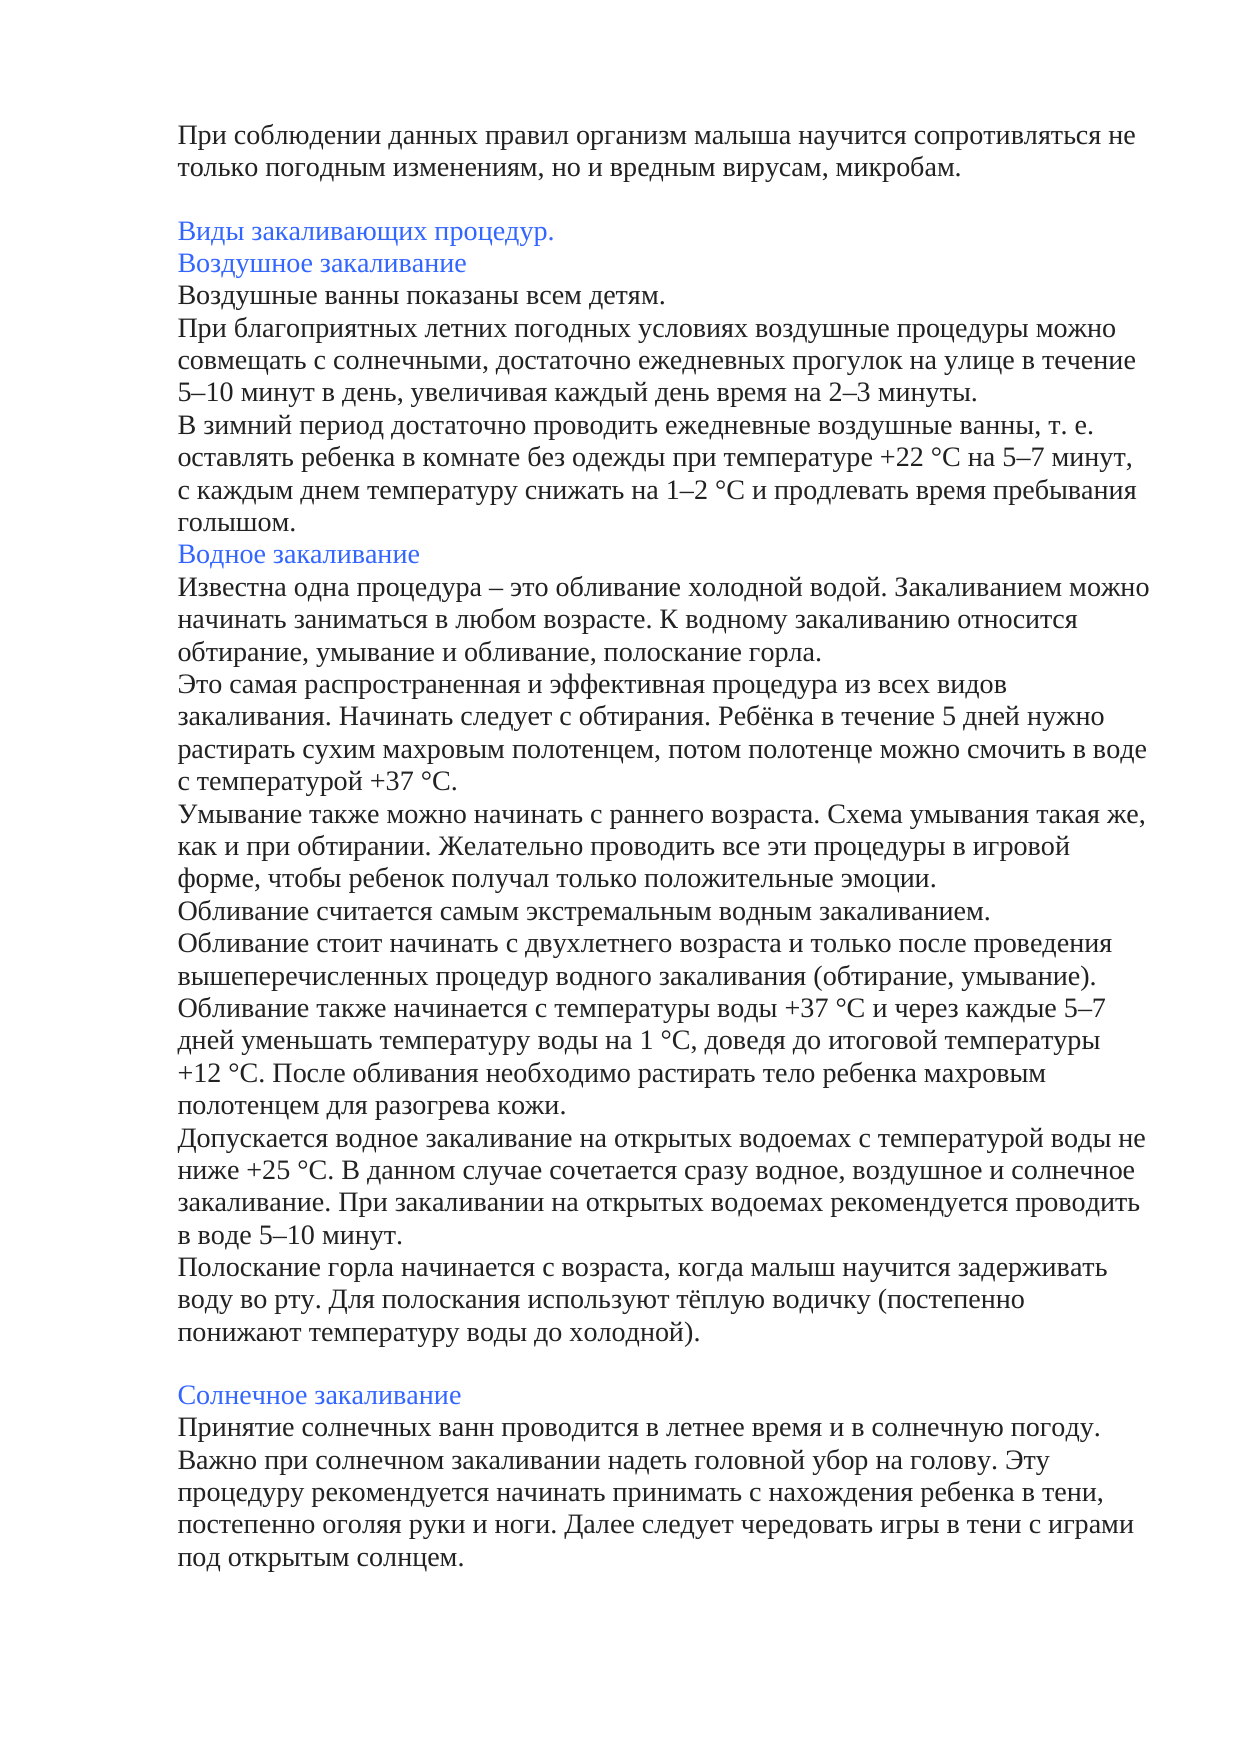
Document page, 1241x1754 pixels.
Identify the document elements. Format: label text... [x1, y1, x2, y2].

text Принятие солнечных ванн проводится в летнее время и в солнечную погоду. [177, 1410, 1152, 1443]
text Умывание также можно начинать с раннего возраста. Схема умывания такая же, как и при обтирании. Желательно проводить все эти процедуры в игровой форме, чтобы ребенок получал только положительные эмоции. [177, 797, 1152, 894]
text Виды закаливающих процедур. [177, 213, 1152, 246]
text Обливание считается самым экстремальным водным закаливанием. [177, 894, 1152, 926]
text В зимний период достаточно проводить ежедневные воздушные ванны, т. е. оставлять ребенка в комнате без одежды при температуре +22 °С на 5–7 минут, с каждым днем температуру снижать на 1–2 °С и продлевать время пребывания голышом. [177, 408, 1152, 537]
text Солнечное закаливание [177, 1378, 1152, 1410]
text Важно при солнечном закаливании надеть головной убор на голову. Эту процедуру рекомендуется начинать принимать с нахождения ребенка в тени, постепенно оголяя руки и ноги. Далее следует чередовать игры в тени с играми под открытым солнцем. [177, 1443, 1152, 1572]
text Воздушные ванны показаны всем детям. [177, 278, 1152, 311]
text При благоприятных летних погодных условиях воздушные процедуры можно совмещать с солнечными, достаточно ежедневных прогулок на улице в течение 5–10 минут в день, увеличивая каждый день время на 2–3 минуты. [177, 311, 1152, 408]
text Обливание также начинается с температуры воды +37 °С и через каждые 5–7 дней уменьшать температуру воды на 1 °С, доведя до итоговой температуры +12 °С. После обливания необходимо растирать тело ребенка махровым полотенцем для разогрева кожи. [177, 991, 1152, 1121]
text При соблюдении данных правил организм малыша научится сопротивляться не только погодным изменениям, но и вредным вирусам, микробам. [177, 118, 1152, 183]
text Допускается водное закаливание на открытых водоемах с температурой воды не ниже +25 °С. В данном случае сочетается сразу водное, воздушное и солнечное закаливание. При закаливании на открытых водоемах рекомендуется проводить в воде 5–10 минут. Полоскание горла начинается с возраста, когда малыш научится задерживать воду во рту. Для полоскания используют тёплую водичку (постепенно понижают температуру воды до холодной). [177, 1121, 1152, 1347]
text Это самая распространенная и эффективная процедура из всех видов закаливания. Начинать следует с обтирания. Ребёнка в течение 5 дней нужно растирать сухим махровым полотенцем, потом полотенце можно смочить в воде с температурой +37 °С. [177, 667, 1152, 797]
text Воздушное закаливание [177, 246, 1152, 278]
text Водное закаливание Известна одна процедура – это обливание холодной водой. Закаливанием можно начинать заниматься в любом возрасте. К водному закаливанию относится обтирание, умывание и обливание, полоскание горла. [177, 537, 1152, 667]
text Обливание стоит начинать с двухлетнего возраста и только после проведения вышеперечисленных процедур водного закаливания (обтирание, умывание). [177, 926, 1152, 991]
